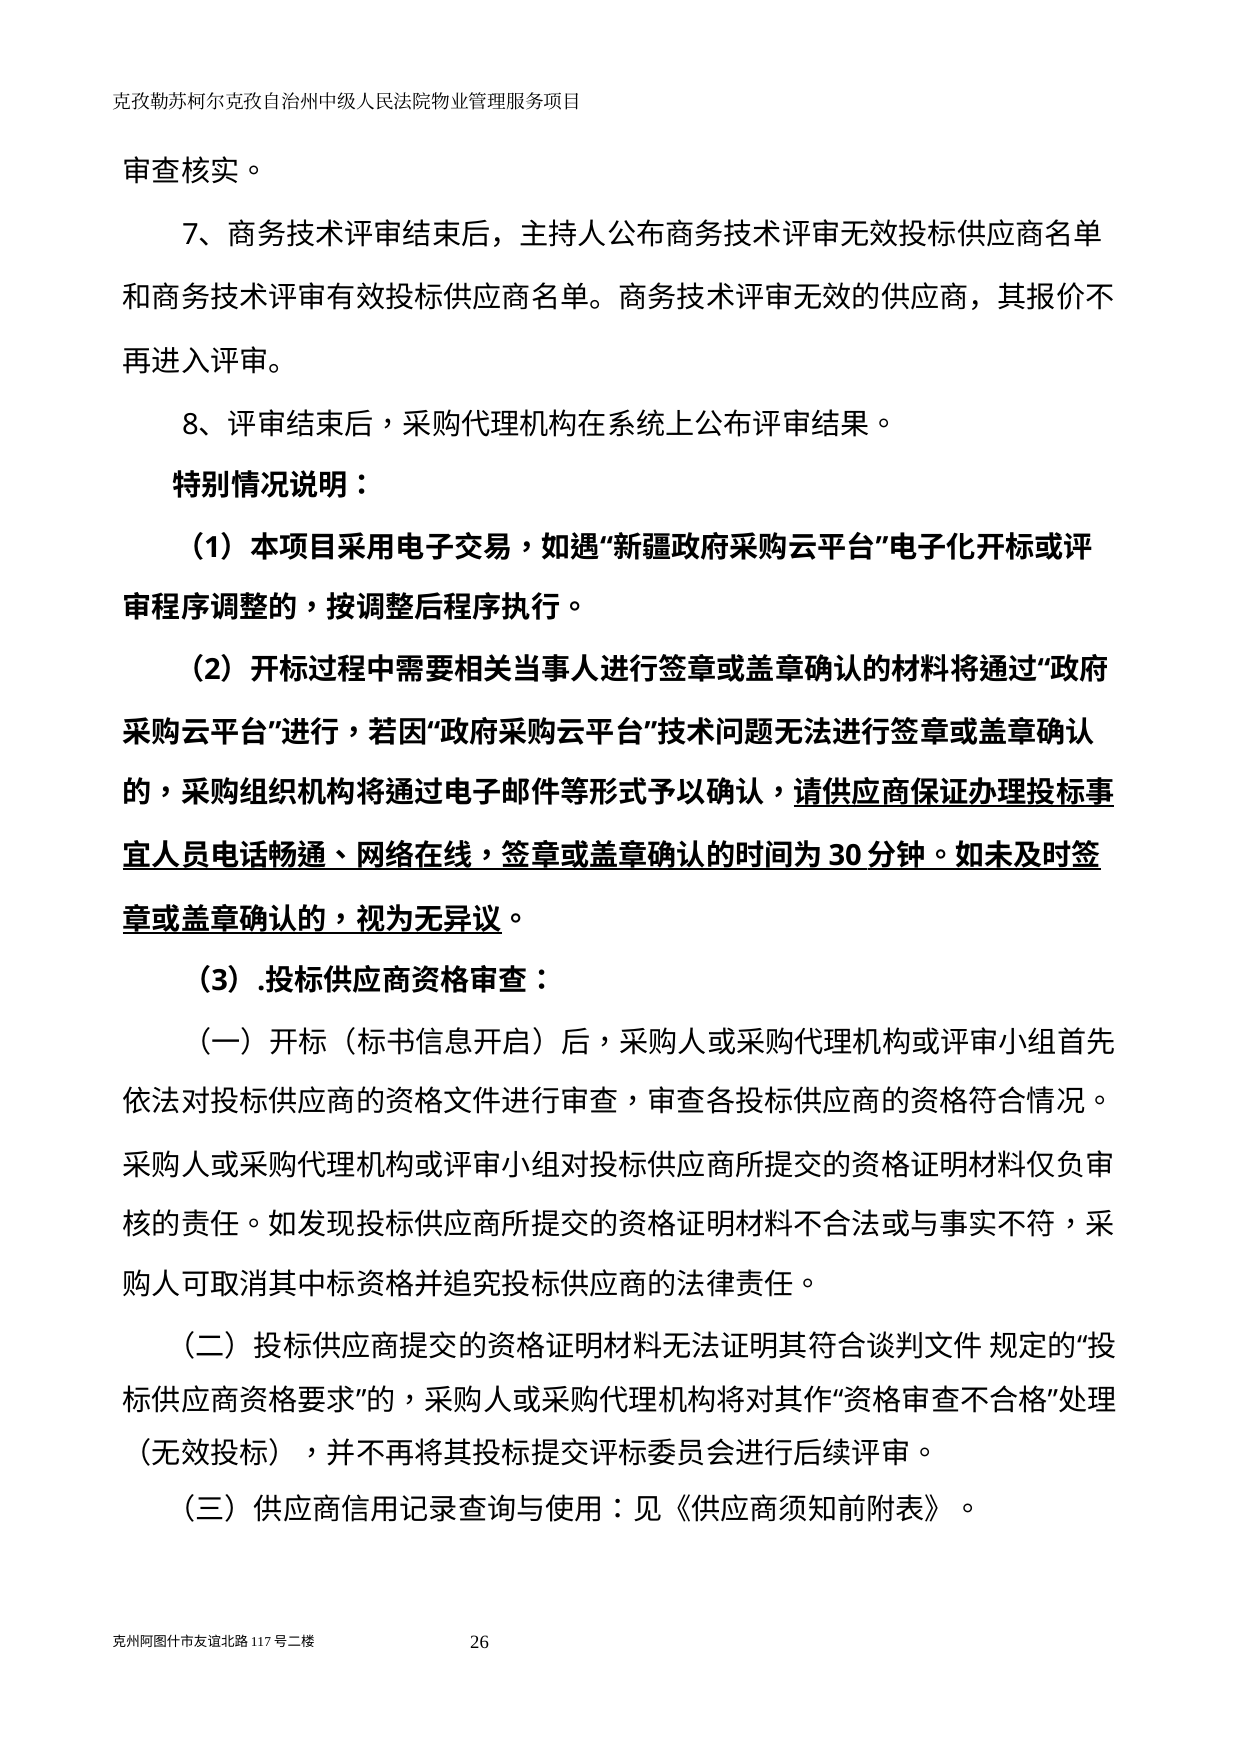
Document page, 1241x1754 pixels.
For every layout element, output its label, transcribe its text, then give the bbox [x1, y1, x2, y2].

text （3）.投标供应商资格审查： [122, 959, 1118, 999]
text （三）供应商信用记录查询与使用：见《供应商须知前附表》。 [122, 1486, 1118, 1528]
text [122, 151, 1118, 190]
text 7、商务技术评审结束后，主持人公布商务技术评审无效投标供应商名单和商务技术评审有效投标供应商名单。商务技术评审无效的供应商，其报价不再进入评审。 [122, 210, 1118, 379]
text （2）开标过程中需要相关当事人进行签章或盖章确认的材料将通过“政府采购云平台”进行，若因“政府采购云平台”技术问题无法进行签章或盖章确认的，采购组织机构将通过电子邮件等形式予以确认，请供应商保证办理投标事宜人员电话畅通、网络在线，签章或盖章确认的时间为30分钟。如未及时签章或盖章确认的，视为无异议。 [122, 645, 1118, 938]
text （二）投标供应商提交的资格证明材料无法证明其符合谈判文件 规定的“投标供应商资格要求”的，采购人或采购代理机构将对其作“资格审查不合格”处理（无效投标），并不再将其投标提交评标委员会进行后续评审。 [122, 1323, 1118, 1472]
text （1）本项目采用电子交易，如遇“新疆政府采购云平台”电子化开标或评审程序调整的，按调整后程序执行。 [122, 524, 1118, 626]
text 特别情况说明： [172, 464, 1118, 504]
text 8、评审结束后，采购代理机构在系统上公布评审结果。 [122, 401, 1118, 443]
text （一）开标（标书信息开启）后，采购人或采购代理机构或评审小组首先依法对投标供应商的资格文件进行审查，审查各投标供应商的资格符合情况。采购人或采购代理机构或评审小组对投标供应商所提交的资格证明材料仅负审核的责任。如发现投标供应商所提交的资格证明材料不合法或与事实不符，采购人可取消其中标资格并追究投标供应商的法律责任。 [122, 1018, 1118, 1303]
